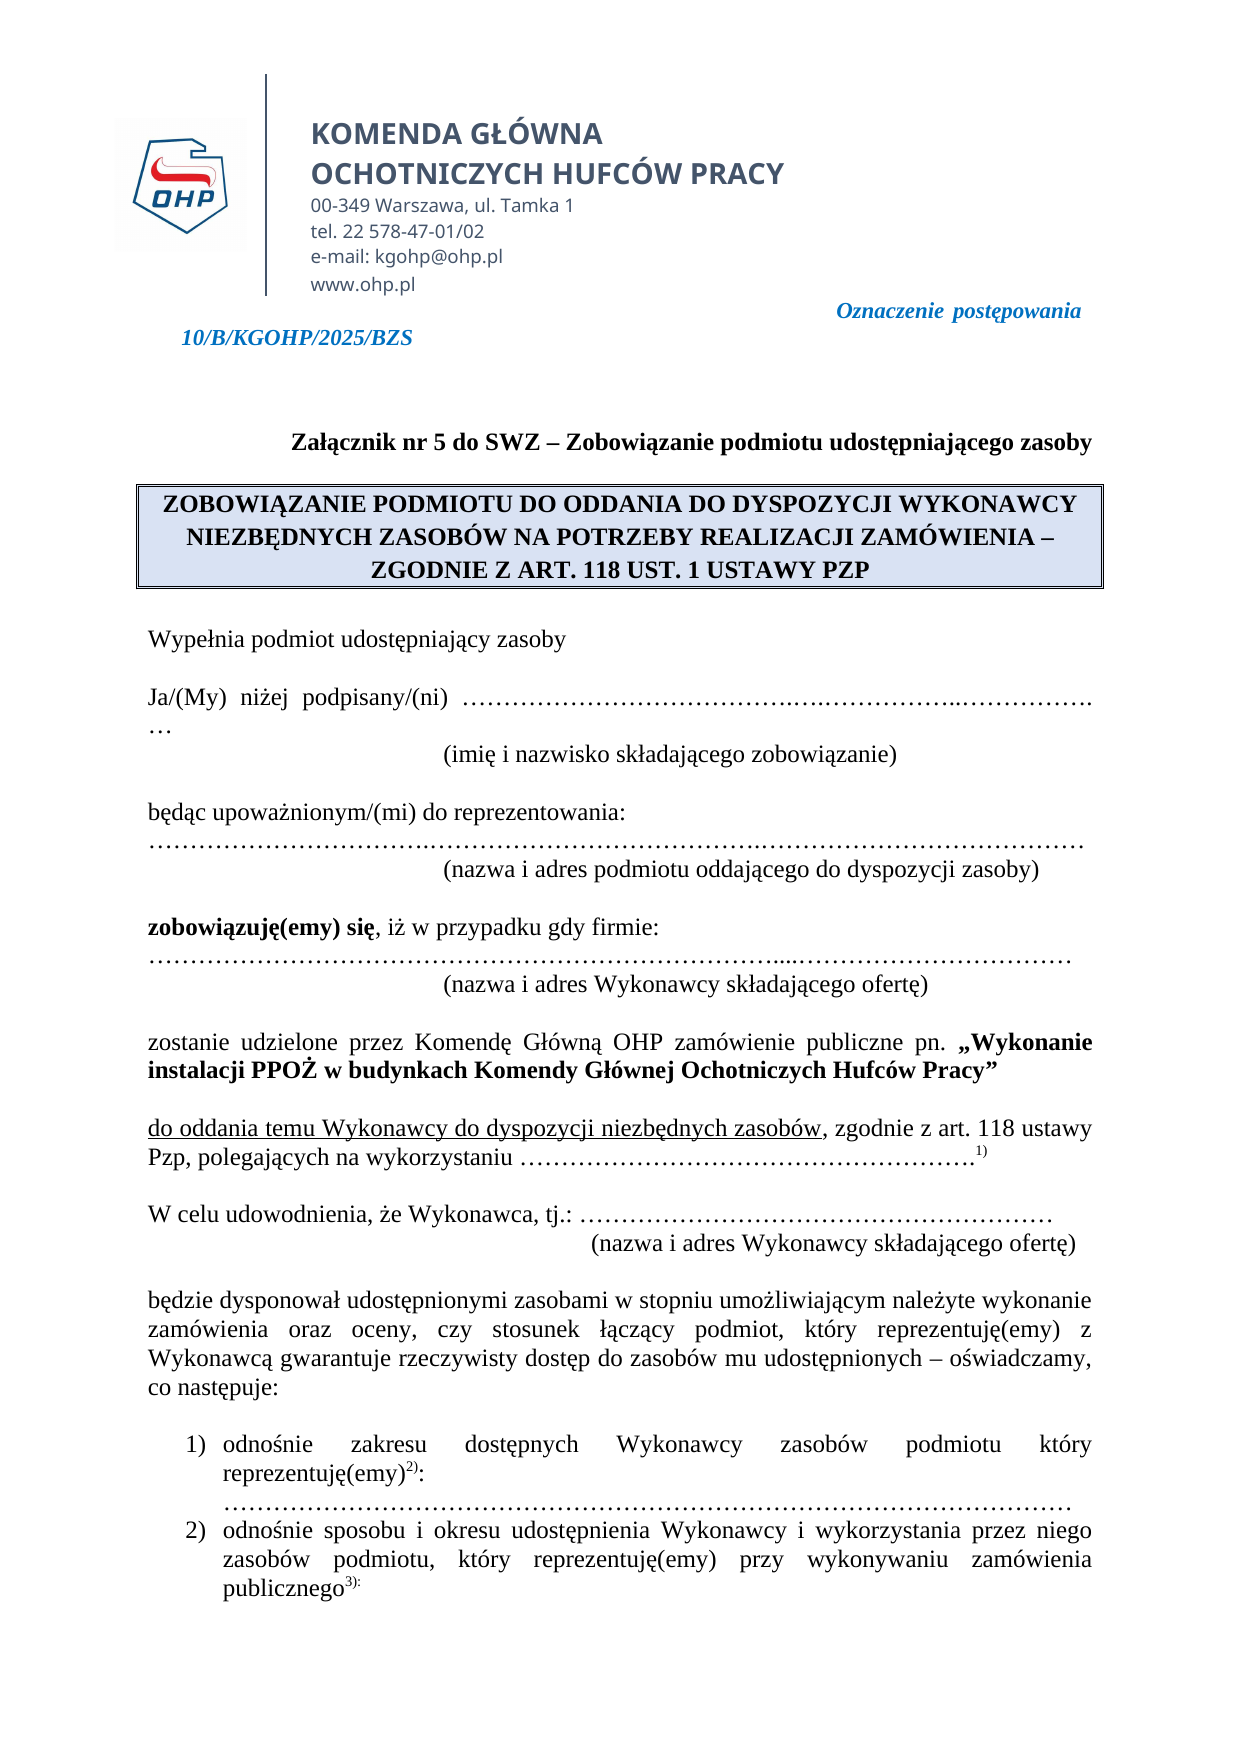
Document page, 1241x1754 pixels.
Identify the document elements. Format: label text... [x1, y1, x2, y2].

text Ja/(My) niżej podpisany/(ni) ………………………………….….……………..…………….… [148, 682, 1093, 739]
text …………………………………………………………………....…………………………… [148, 940, 1093, 969]
list odnośnie zakresu dostępnych Wykonawcy zasobów podmiotu który reprezentuję(emy)2): ………………………………………………………………………………………… [185, 1429, 1093, 1515]
text Wypełnia podmiot udostępniający zasoby [148, 624, 1093, 653]
picture [114, 118, 247, 252]
text zobowiązuję(emy) się, iż w przypadku gdy firmie: [148, 912, 1093, 940]
text (nazwa i adres podmiotu oddającego do dyspozycji zasoby) [369, 854, 1093, 883]
text (nazwa i adres Wykonawcy składającego ofertę) [517, 1228, 1093, 1257]
text do oddania temu Wykonawcy do dyspozycji niezbędnych zasobów, zgodnie z art. 118 ustawy Pzp, polegających na wykorzystaniu ……………………………………………….1) [148, 1113, 1093, 1170]
text Załącznik nr 5 do SWZ – Zobowiązanie podmiotu udostępniającego zasoby [148, 427, 1093, 455]
text zostanie udzielone przez Komendę Główną OHP zamówienie publiczne pn. „Wykonanie instalacji PPOŻ w budynkach Komendy Głównej Ochotniczych Hufców Pracy” [148, 1027, 1093, 1084]
text (imię i nazwisko składającego zobowiązanie) [369, 739, 1093, 768]
list odnośnie sposobu i okresu udostępnienia Wykonawcy i wykorzystania przez niego zasobów podmiotu, który reprezentuję(emy) przy wykonywaniu zamówienia publicznego3): [185, 1515, 1093, 1602]
text będąc upoważnionym/(mi) do reprezentowania: [148, 797, 1093, 825]
text ZOBOWIĄZANIE PODMIOTU DO ODDANIA DO DYSPOZYCJI WYKONAWCY NIEZBĘDNYCH ZASOBÓW NA POTRZEBY REALIZACJI ZAMÓWIENIA – ZGODNIE Z ART. 118 UST. 1 USTAWY PZP [139, 487, 1101, 586]
text W celu udowodnienia, że Wykonawca, tj.: ………………………………………………… [148, 1199, 1093, 1228]
text (nazwa i adres Wykonawcy składającego ofertę) [369, 969, 1093, 998]
text będzie dysponował udostępnionymi zasobami w stopniu umożliwiającym należyte wykonanie zamówienia oraz oceny, czy stosunek łączący podmiot, który reprezentuję(emy) z Wykonawcą gwarantuje rzeczywisty dostęp do zasobów mu udostępnionych – oświadczamy, co następuje: [148, 1285, 1093, 1400]
text …………………………….………………………………….………………………………… [148, 825, 1093, 854]
